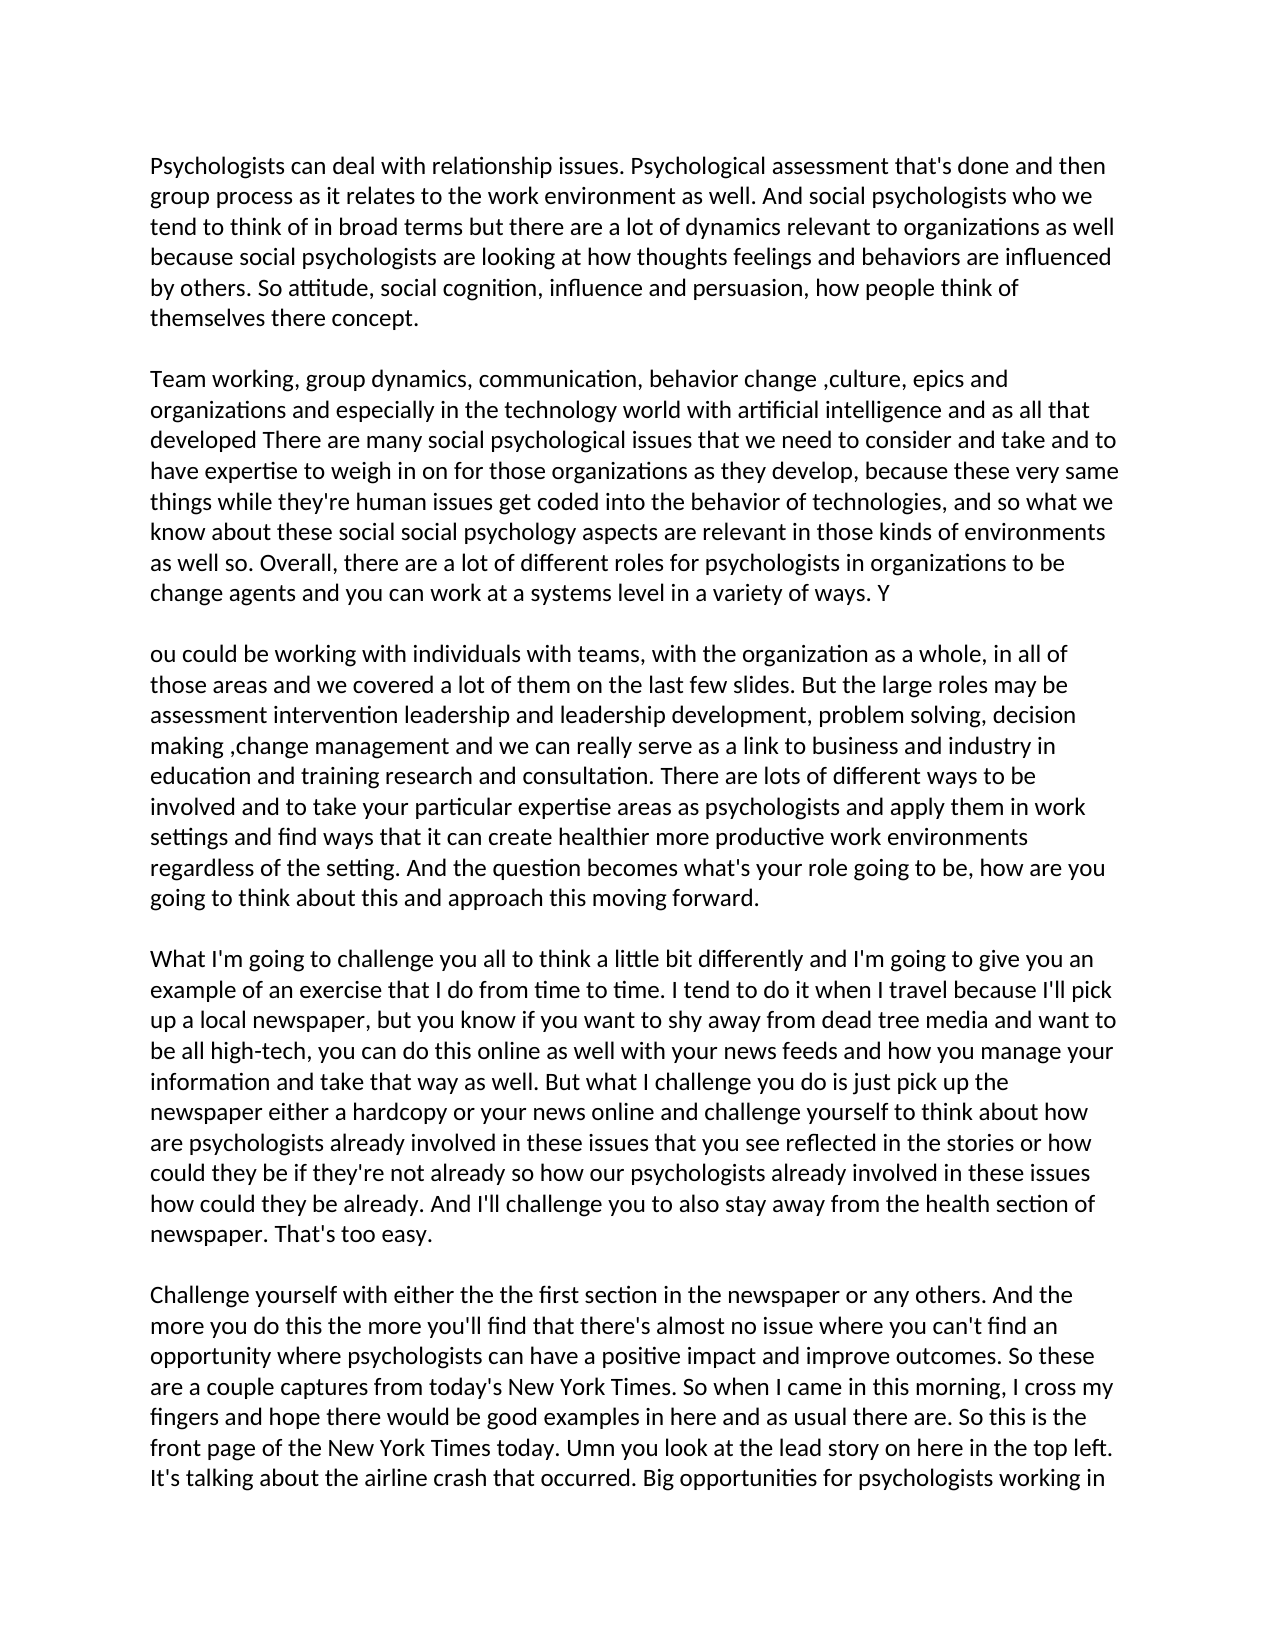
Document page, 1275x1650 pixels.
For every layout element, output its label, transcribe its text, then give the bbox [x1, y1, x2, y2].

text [150, 150, 1125, 333]
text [150, 1279, 1125, 1493]
text What I'm going to challenge you all to think a little bit differently and I'm going to give you an example of an exercise that I do from time to time. I tend to do it when I travel because I'll pick up a local newspaper, but you know if you want to shy away from dead tree media and want to be all high-tech, you can do this online as well with your news feeds and how you manage your information and take that way as well. But what I challenge you do is just pick up the newspaper either a hardcopy or your news online and challenge yourself to think about how are psychologists already involved in these issues that you see reflected in the stories or how could they be if they're not already so how our psychologists already involved in these issues how could they be already. And I'll challenge you to also stay away from the health section of newspaper. That's too easy. [150, 943, 1125, 1249]
text ou could be working with individuals with teams, with the organization as a whole, in all of those areas and we covered a lot of them on the last few slides. But the large roles may be assessment intervention leadership and leadership development, problem solving, decision making ,change management and we can really serve as a link to business and industry in education and training research and consultation. There are lots of different ways to be involved and to take your particular expertise areas as psychologists and apply them in work settings and find ways that it can create healthier more productive work environments regardless of the setting. And the question becomes what's your role going to be, how are you going to think about this and approach this moving forward. [150, 638, 1125, 913]
text Team working, group dynamics, communication, behavior change ,culture, epics and organizations and especially in the technology world with artificial intelligence and as all that developed There are many social psychological issues that we need to consider and take and to have expertise to weigh in on for those organizations as they develop, because these very same things while they're human issues get coded into the behavior of technologies, and so what we know about these social social psychology aspects are relevant in those kinds of environments as well so. Overall, there are a lot of different roles for psychologists in organizations to be change agents and you can work at a systems level in a variety of ways. Y [150, 364, 1125, 608]
